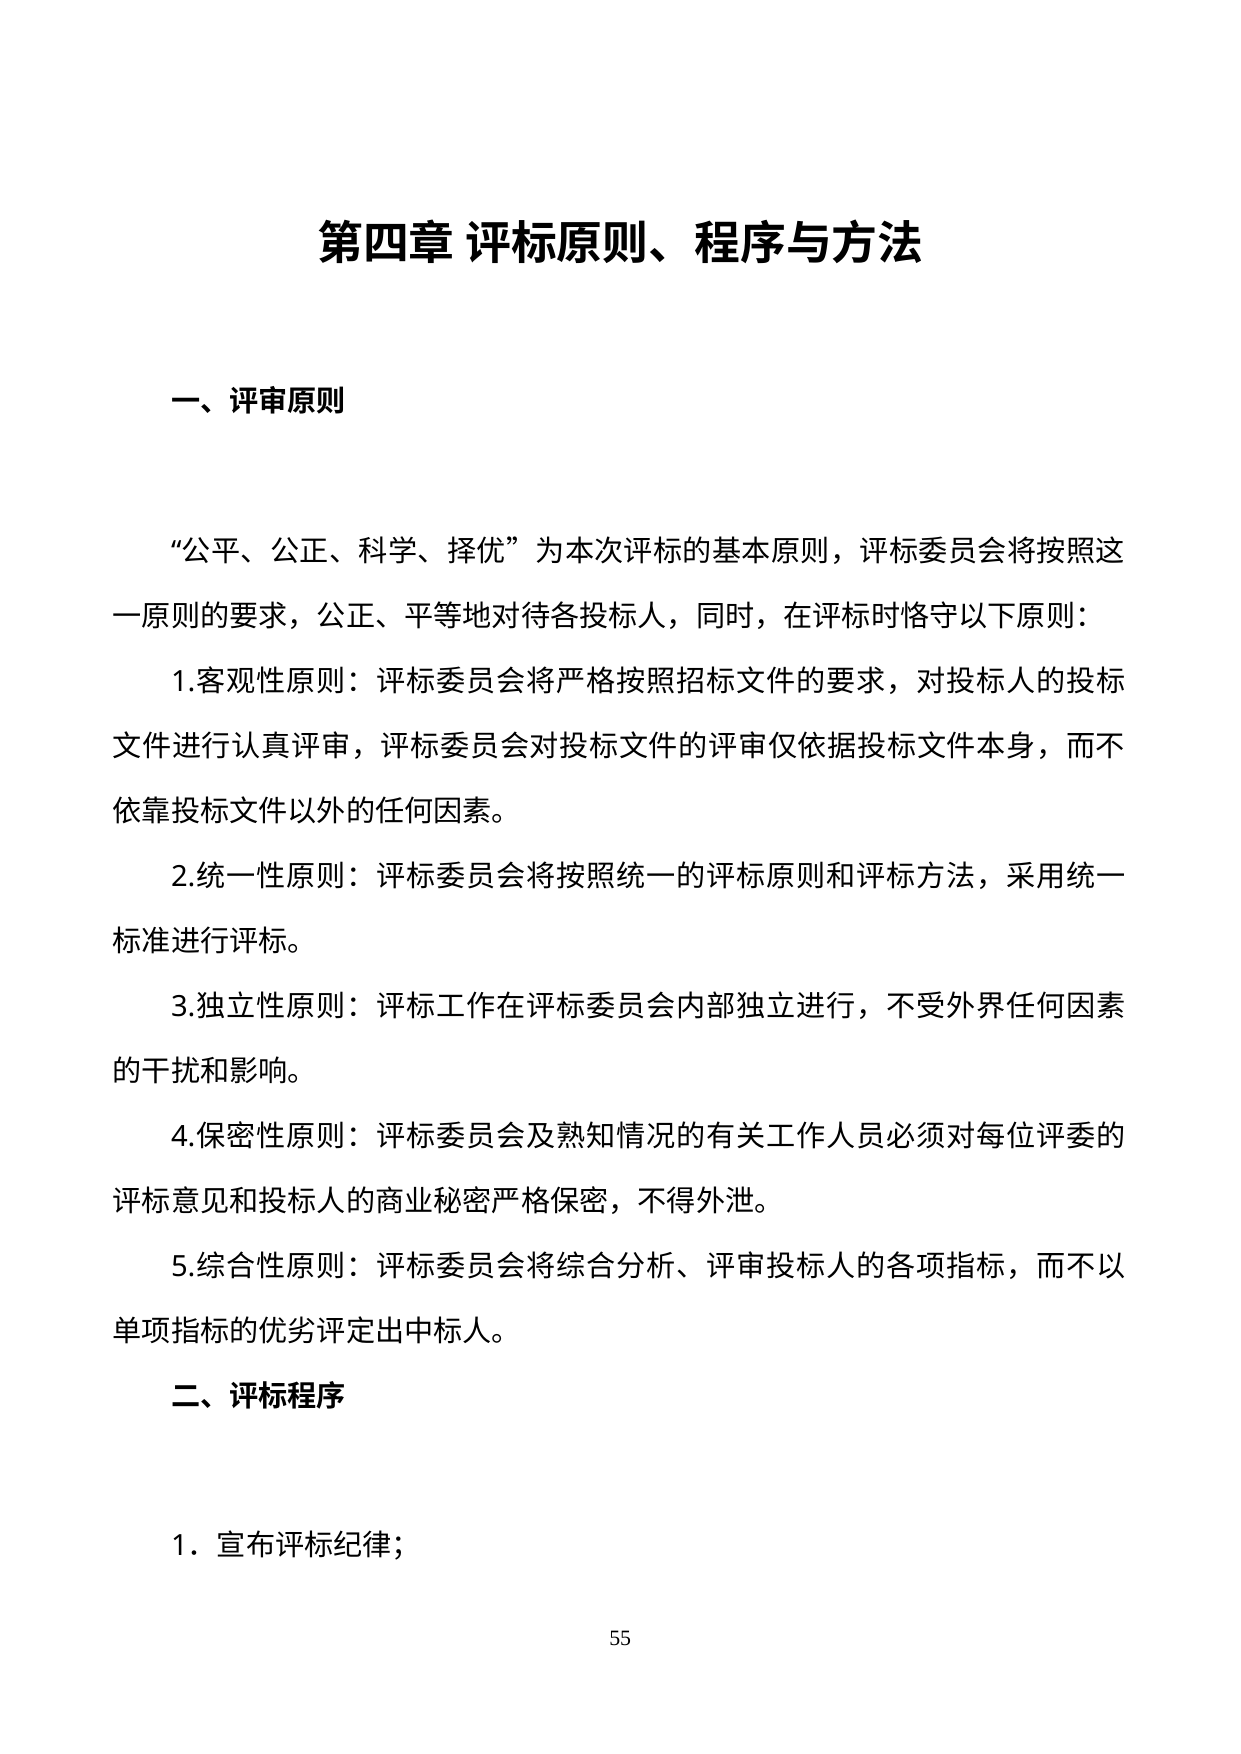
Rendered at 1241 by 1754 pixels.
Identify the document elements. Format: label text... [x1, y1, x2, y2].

title 第四章 评标原则、程序与方法 [112, 191, 1128, 289]
text 1．宣布评标纪律； [112, 1510, 1128, 1575]
text 5.综合性原则：评标委员会将综合分析、评审投标人的各项指标，而不以单项指标的优劣评定出中标人。 [112, 1231, 1128, 1361]
text “公平、公正、科学、择优”为本次评标的基本原则，评标委员会将按照这一原则的要求，公正、平等地对待各投标人，同时，在评标时恪守以下原则： [112, 516, 1128, 646]
text 2.统一性原则：评标委员会将按照统一的评标原则和评标方法，采用统一标准进行评标。 [112, 841, 1128, 971]
text 3.独立性原则：评标工作在评标委员会内部独立进行，不受外界任何因素的干扰和影响。 [112, 971, 1128, 1101]
text 4.保密性原则：评标委员会及熟知情况的有关工作人员必须对每位评委的评标意见和投标人的商业秘密严格保密，不得外泄。 [112, 1101, 1128, 1231]
text 1.客观性原则：评标委员会将严格按照招标文件的要求，对投标人的投标文件进行认真评审，评标委员会对投标文件的评审仅依据投标文件本身，而不依靠投标文件以外的任何因素。 [112, 646, 1128, 841]
text 二、评标程序 [112, 1361, 1128, 1426]
text 一、评审原则 [112, 366, 1128, 431]
